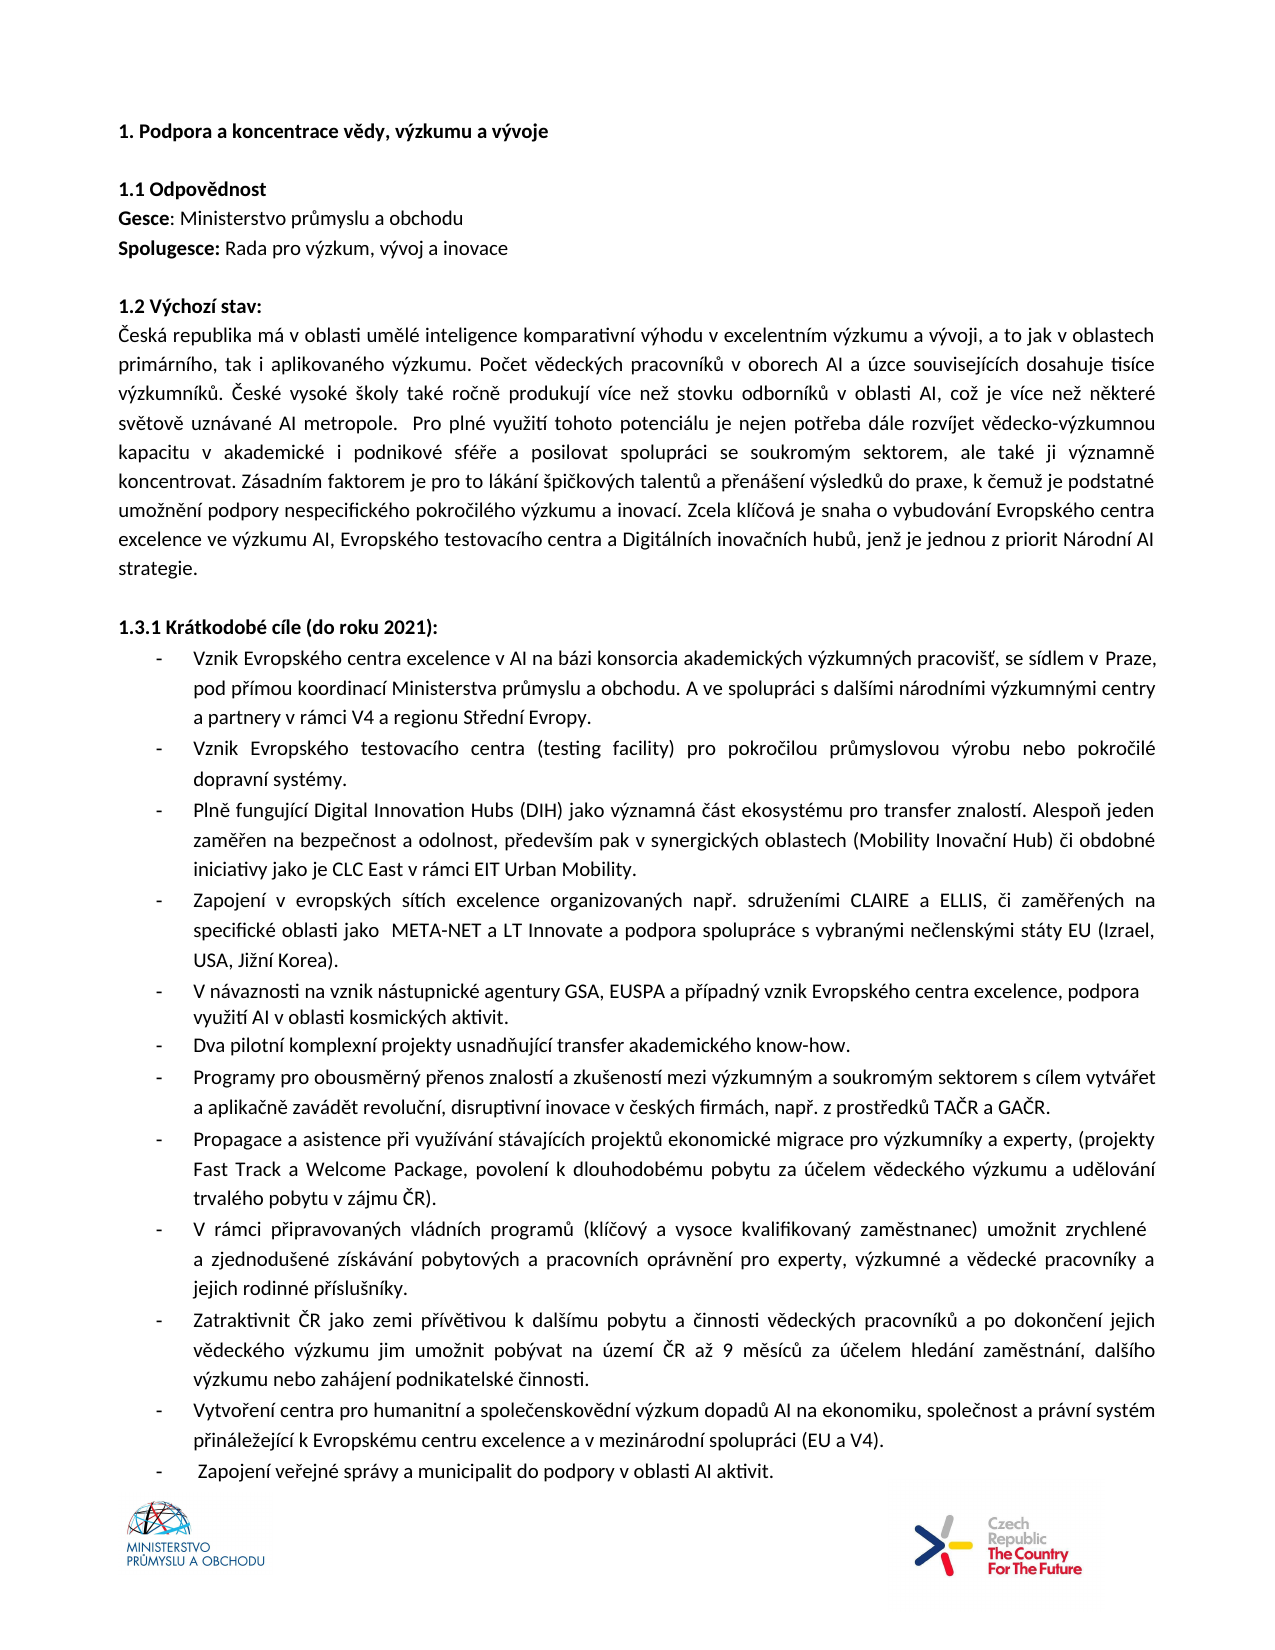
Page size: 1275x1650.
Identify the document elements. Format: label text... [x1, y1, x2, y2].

list V návaznosti na vznik nástupnické agentury GSA, EUSPA a případný vznik Evropského centra excelence, podpora využití AI v oblasti kosmických aktivit. [156, 976, 1157, 1030]
list V rámci připravovaných vládních programů (klíčový a vysoce kvalifikovaný zaměstnanec) umožnit zrychlené a zjednodušené získávání pobytových a pracovních oprávnění pro experty, výzkumné a vědecké pracovníky a jejich rodinné příslušníky. [156, 1214, 1157, 1301]
list Dva pilotní komplexní projekty usnadňující transfer akademického know-how. [156, 1030, 1157, 1058]
list Plně fungující Digital Innovation Hubs (DIH) jako významná část ekosystému pro transfer znalostí. Alespoň jeden zaměřen na bezpečnost a odolnost, především pak v synergických oblastech (Mobility Inovační Hub) či obdobné iniciativy jako je CLC East v rámci EIT Urban Mobility. [156, 795, 1157, 882]
text Česká republika má v oblasti umělé inteligence komparativní výhodu v excelentním výzkumu a vývoji, a to jak v oblastech primárního, tak i aplikovaného výzkumu. Počet vědeckých pracovníků v oborech AI a úzce souvisejících dosahuje tisíce výzkumníků. České vysoké školy také ročně produkují více než stovku odborníků v oblasti AI, což je více než některé světově uznávané AI metropole. Pro plné využití tohoto potenciálu je nejen potřeba dále rozvíjet vědecko-výzkumnou kapacitu v akademické i podnikové sféře a posilovat spolupráci se soukromým sektorem, ale také ji významně koncentrovat. Zásadním faktorem je pro to lákání špičkových talentů a přenášení výsledků do praxe, k čemuž je podstatné umožnění podpory nespecifického pokročilého výzkumu a inovací. Zcela klíčová je snaha o vybudování Evropského centra excelence ve výzkumu AI, Evropského testovacího centra a Digitálních inovačních hubů, jenž je jednou z priorit Národní AI strategie. [118, 322, 1157, 581]
list Zapojení v evropských sítích excelence organizovaných např. sdruženími CLAIRE a ELLIS, či zaměřených na specifické oblasti jako META-NET a LT Innovate a podpora spolupráce s vybranými nečlenskými státy EU (Izrael, USA, Jižní Korea). [156, 885, 1157, 972]
list Zapojení veřejné správy a municipalit do podpory v oblasti AI aktivit. [156, 1457, 1157, 1485]
list Vytvoření centra pro humanitní a společenskovědní výzkum dopadů AI na ekonomiku, společnost a právní systém přináležející k Evropskému centru excelence a v mezinárodní spolupráci (EU a V4). [156, 1395, 1157, 1453]
list Vznik Evropského centra excelence v AI na bázi konsorcia akademických výzkumných pracovišť, se sídlem v Praze, pod přímou koordinací Ministerstva průmyslu a obchodu. A ve spolupráci s dalšími národními výzkumnými centry a partnery v rámci V4 a regionu Střední Evropy. [156, 643, 1157, 730]
text 1.1 Odpovědnost [118, 176, 1157, 202]
text 1.2 Výchozí stav: [118, 293, 1157, 318]
list Propagace a asistence při využívání stávajících projektů ekonomické migrace pro výzkumníky a experty, (projekty Fast Track a Welcome Package, povolení k dlouhodobému pobytu za účelem vědeckého výzkumu a udělování trvalého pobytu v zájmu ČR). [156, 1124, 1157, 1211]
picture [118, 1492, 273, 1575]
picture [888, 1485, 1105, 1612]
text 1.3.1 Krátkodobé cíle (do roku 2021): [118, 614, 1157, 639]
list Vznik Evropského testovacího centra (testing facility) pro pokročilou průmyslovou výrobu nebo pokročilé dopravní systémy. [156, 733, 1157, 791]
list Programy pro obousměrný přenos znalostí a zkušeností mezi výzkumným a soukromým sektorem s cílem vytvářet a aplikačně zavádět revoluční, disruptivní inovace v českých firmách, např. z prostředků TAČR a GAČR. [156, 1062, 1157, 1120]
text 1. Podpora a koncentrace vědy, výzkumu a vývoje [118, 118, 1157, 143]
text Spolugesce: Rada pro výzkum, vývoj a inovace [118, 235, 1157, 260]
text Gesce: Ministerstvo průmyslu a obchodu [118, 206, 1157, 231]
list Zatraktivnit ČR jako zemi přívětivou k dalšímu pobytu a činnosti vědeckých pracovníků a po dokončení jejich vědeckého výzkumu jim umožnit pobývat na území ČR až 9 měsíců za účelem hledání zaměstnání, dalšího výzkumu nebo zahájení podnikatelské činnosti. [156, 1305, 1157, 1392]
